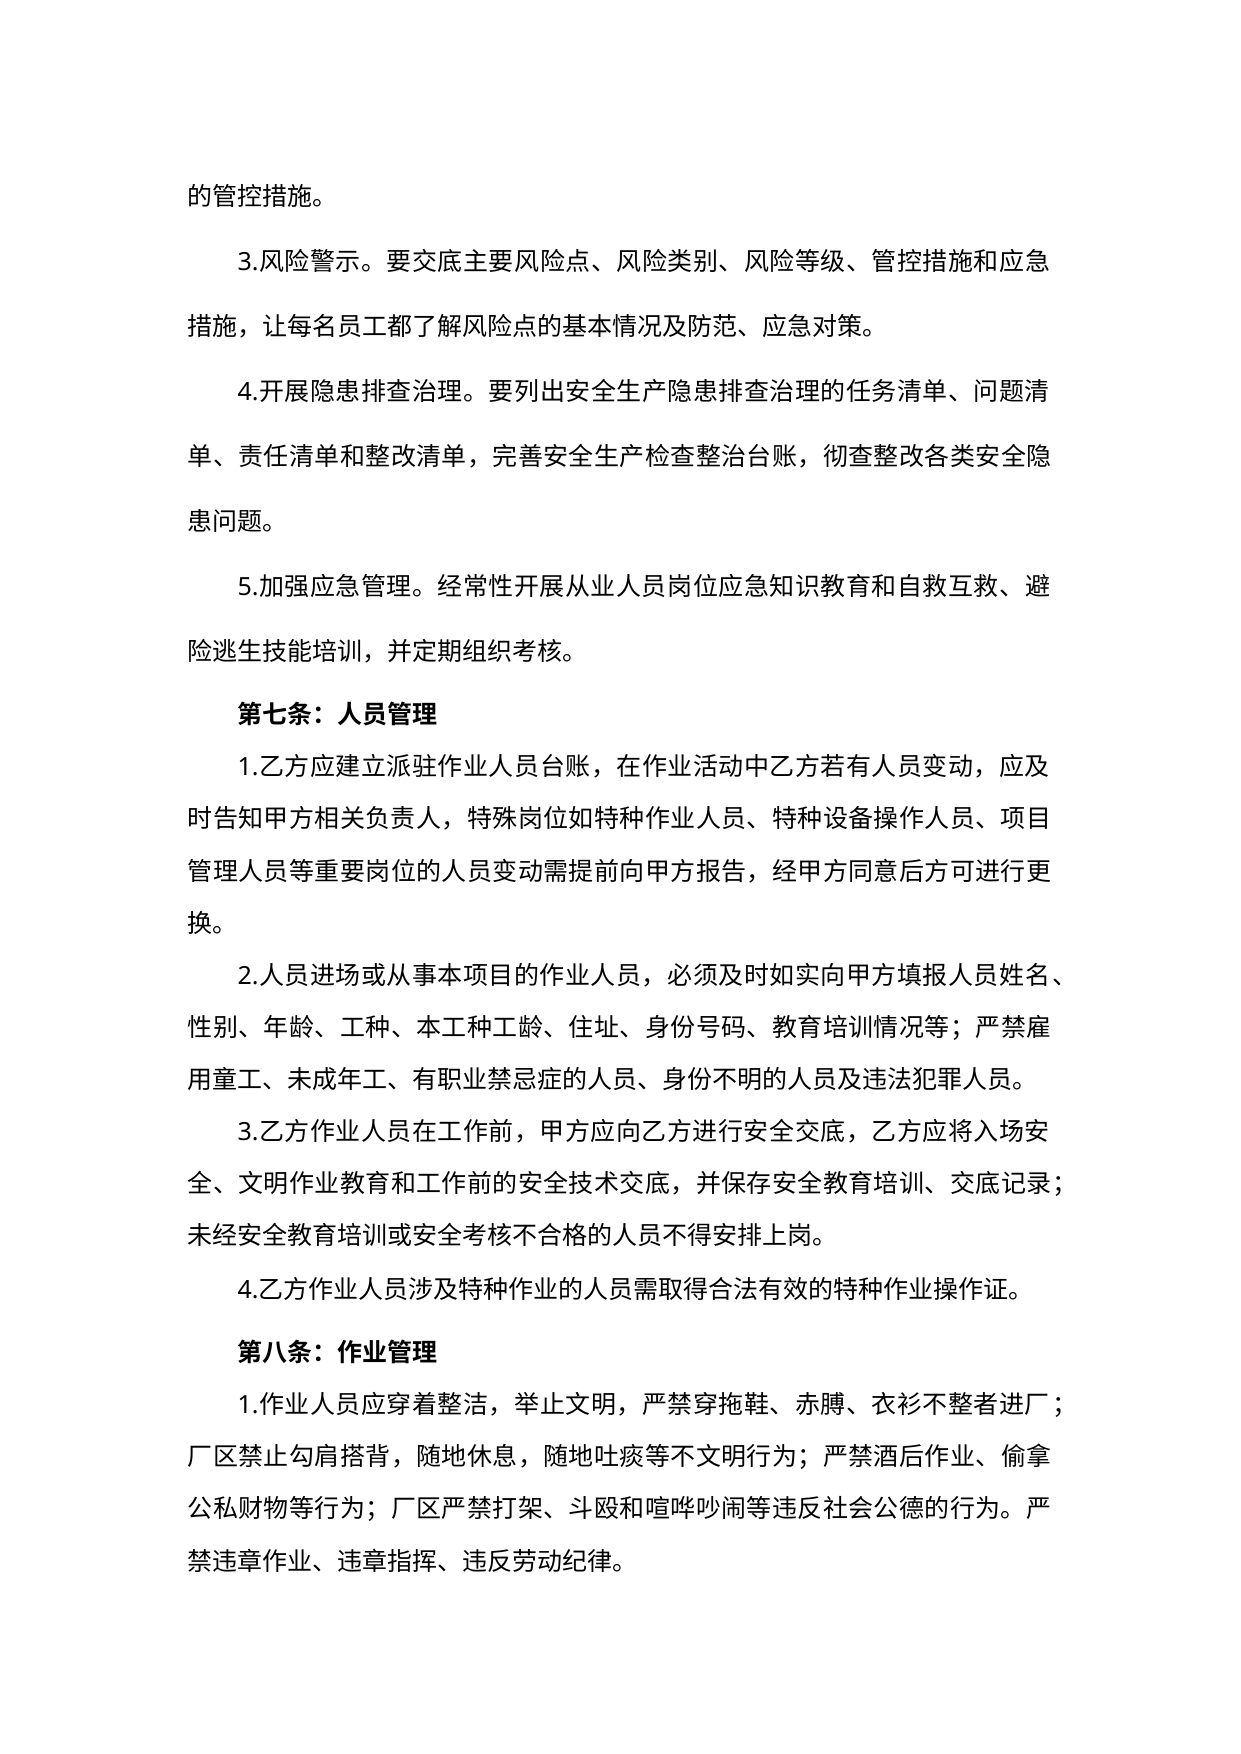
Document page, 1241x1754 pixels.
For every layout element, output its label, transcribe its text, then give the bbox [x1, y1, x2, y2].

text 第七条：人员管理 [187, 682, 1053, 734]
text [187, 162, 1053, 227]
text 3.乙方作业人员在工作前，甲方应向乙方进行安全交底，乙方应将入场安全、文明作业教育和工作前的安全技术交底，并保存安全教育培训、交底记录；未经安全教育培训或安全考核不合格的人员不得安排上岗。 [187, 1099, 1053, 1255]
text 3.风险警示。要交底主要风险点、风险类别、风险等级、管控措施和应急措施，让每名员工都了解风险点的基本情况及防范、应急对策。 [187, 227, 1053, 357]
text 1.乙方应建立派驻作业人员台账，在作业活动中乙方若有人员变动，应及时告知甲方相关负责人，特殊岗位如特种作业人员、特种设备操作人员、项目管理人员等重要岗位的人员变动需提前向甲方报告，经甲方同意后方可进行更换。 [187, 734, 1053, 942]
text 4.开展隐患排查治理。要列出安全生产隐患排查治理的任务清单、问题清单、责任清单和整改清单，完善安全生产检查整治台账，彻查整改各类安全隐患问题。 [187, 357, 1053, 552]
text 2.人员进场或从事本项目的作业人员，必须及时如实向甲方填报人员姓名、性别、年龄、工种、本工种工龄、住址、身份号码、教育培训情况等；严禁雇用童工、未成年工、有职业禁忌症的人员、身份不明的人员及违法犯罪人员。 [187, 942, 1053, 1099]
text 第八条：作业管理 [187, 1320, 1053, 1372]
text 5.加强应急管理。经常性开展从业人员岗位应急知识教育和自救互救、避险逃生技能培训，并定期组织考核。 [187, 552, 1053, 682]
text 4.乙方作业人员涉及特种作业的人员需取得合法有效的特种作业操作证。 [187, 1255, 1053, 1320]
text 1.作业人员应穿着整洁，举止文明，严禁穿拖鞋、赤膊、衣衫不整者进厂；厂区禁止勾肩搭背，随地休息，随地吐痰等不文明行为；严禁酒后作业、偷拿公私财物等行为；厂区严禁打架、斗殴和喧哗吵闹等违反社会公德的行为。严禁违章作业、违章指挥、违反劳动纪律。 [187, 1372, 1053, 1580]
